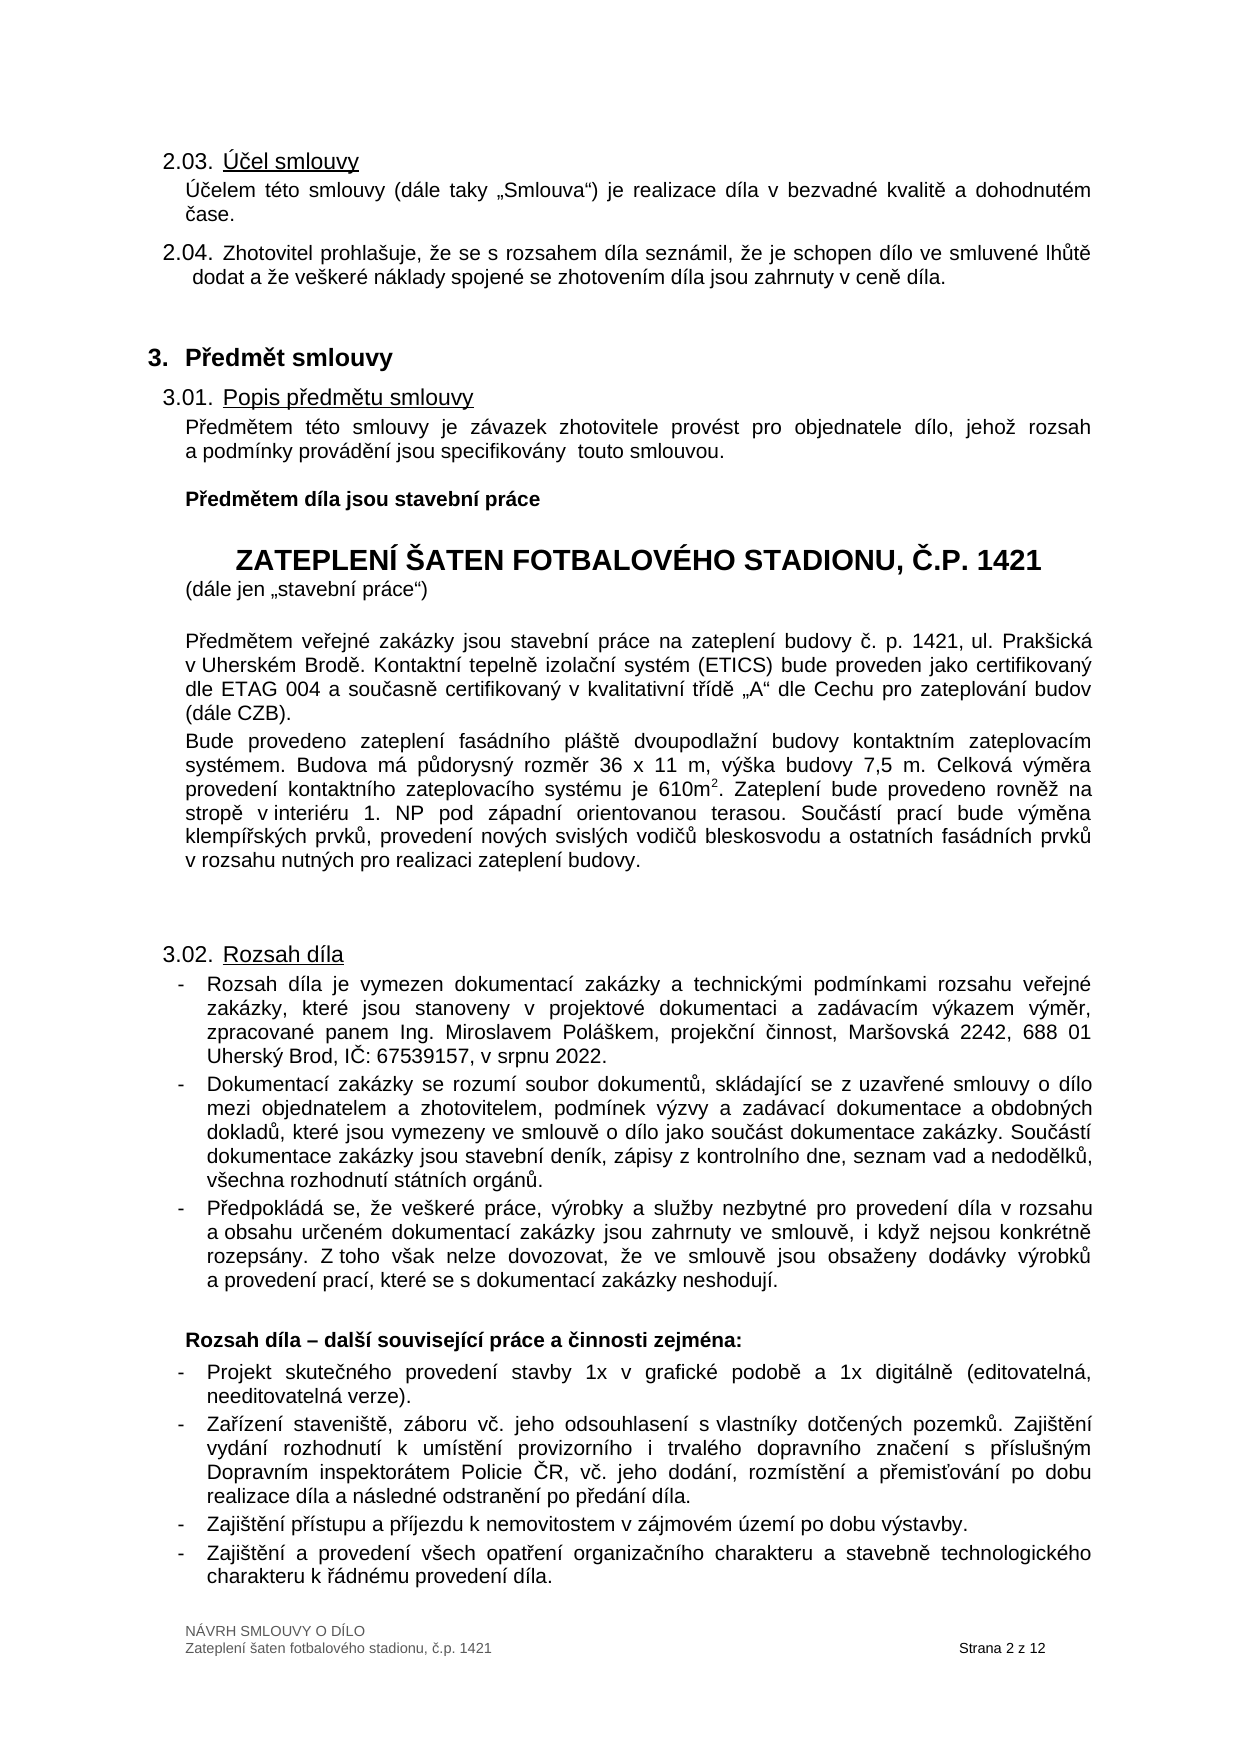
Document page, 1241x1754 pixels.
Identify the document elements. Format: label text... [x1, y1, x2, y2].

text ZATEPLENÍ ŠATEN FOTBALOVÉHO STADIONU, Č.P. 1421 [185, 543, 1093, 576]
subtitle Předmětem díla jsou stavební práce [185, 487, 1093, 511]
text Zařízení staveniště, záboru vč. jeho odsouhlasení s vlastníky dotčených pozemků. Zajištění vydání rozhodnutí k umístění provizorního i trvalého dopravního značení s příslušným Dopravním inspektorátem Policie ČR, vč. jeho dodání, rozmístění a přemisťování po dobu realizace díla a následné odstranění po předání díla. [177, 1412, 1093, 1508]
text Projekt skutečného provedení stavby 1x v grafické podobě a 1x digitálně (editovatelná, needitovatelná verze). [177, 1360, 1093, 1408]
text Předpokládá se, že veškeré práce, výrobky a služby nezbytné pro provedení díla v rozsahu a obsahu určeném dokumentací zakázky jsou zahrnuty ve smlouvě, i když nejsou konkrétně rozepsány. Z toho však nelze dovozovat, že ve smlouvě jsou obsaženy dodávky výrobků a provedení prací, které se s dokumentací zakázky neshodují. [177, 1196, 1093, 1291]
subtitle Předmět smlouvy [148, 343, 1093, 372]
subtitle Popis předmětu smlouvy [162, 384, 1093, 411]
subtitle Zhotovitel prohlašuje, že se s rozsahem díla seznámil, že je schopen dílo ve smluvené lhůtě dodat a že veškeré náklady spojené se zhotovením díla jsou zahrnuty v ceně díla. [162, 238, 1093, 289]
text (dále jen „stavební práce“) [185, 576, 1093, 600]
text Předmětem veřejné zakázky jsou stavební práce na zateplení budovy č. p. 1421, ul. Prakšická v Uherském Brodě. Kontaktní tepelně izolační systém (ETICS) bude proveden jako certifikovaný dle ETAG 004 a současně certifikovaný v kvalitativní třídě „A“ dle Cechu pro zateplování budov (dále CZB). [185, 628, 1093, 724]
subtitle Účel smlouvy [162, 148, 1093, 174]
text Dokumentací zakázky se rozumí soubor dokumentů, skládající se z uzavřené smlouvy o dílo mezi objednatelem a zhotovitelem, podmínek výzvy a zadávací dokumentace a obdobných dokladů, které jsou vymezeny ve smlouvě o dílo jako součást dokumentace zakázky. Součástí dokumentace zakázky jsou stavební deník, zápisy z kontrolního dne, seznam vad a nedodělků, všechna rozhodnutí státních orgánů. [177, 1072, 1093, 1191]
subtitle Rozsah díla [162, 941, 1093, 967]
text Bude provedeno zateplení fasádního pláště dvoupodlažní budovy kontaktním zateplovacím systémem. Budova má půdorysný rozměr 36 x 11 m, výška budovy 7,5 m. Celková výměra provedení kontaktního zateplovacího systému je 610m2. Zateplení bude provedeno rovněž na stropě v interiéru 1. NP pod západní orientovanou terasou. Součástí prací bude výměna klempířských prvků, provedení nových svislých vodičů bleskosvodu a ostatních fasádních prvků v rozsahu nutných pro realizaci zateplení budovy. [185, 728, 1093, 872]
text Účelem této smlouvy (dále taky „Smlouva“) je realizace díla v bezvadné kvalitě a dohodnutém čase. [185, 178, 1093, 226]
text Zajištění a provedení všech opatření organizačního charakteru a stavebně technologického charakteru k řádnému provedení díla. [177, 1540, 1093, 1588]
text Zajištění přístupu a příjezdu k nemovitostem v zájmovém území po dobu výstavby. [177, 1512, 1093, 1536]
text Předmětem této smlouvy je závazek zhotovitele provést pro objednatele dílo, jehož rozsah a podmínky provádění jsou specifikovány touto smlouvou. [185, 415, 1093, 463]
subtitle Rozsah díla – další související práce a činnosti zejména: [185, 1328, 1093, 1352]
text Rozsah díla je vymezen dokumentací zakázky a technickými podmínkami rozsahu veřejné zakázky, které jsou stanoveny v projektové dokumentaci a zadávacím výkazem výměr, zpracované panem Ing. Miroslavem Poláškem, projekční činnost, Maršovská 2242, 688 01 Uherský Brod, IČ: 67539157, v srpnu 2022. [177, 972, 1093, 1067]
